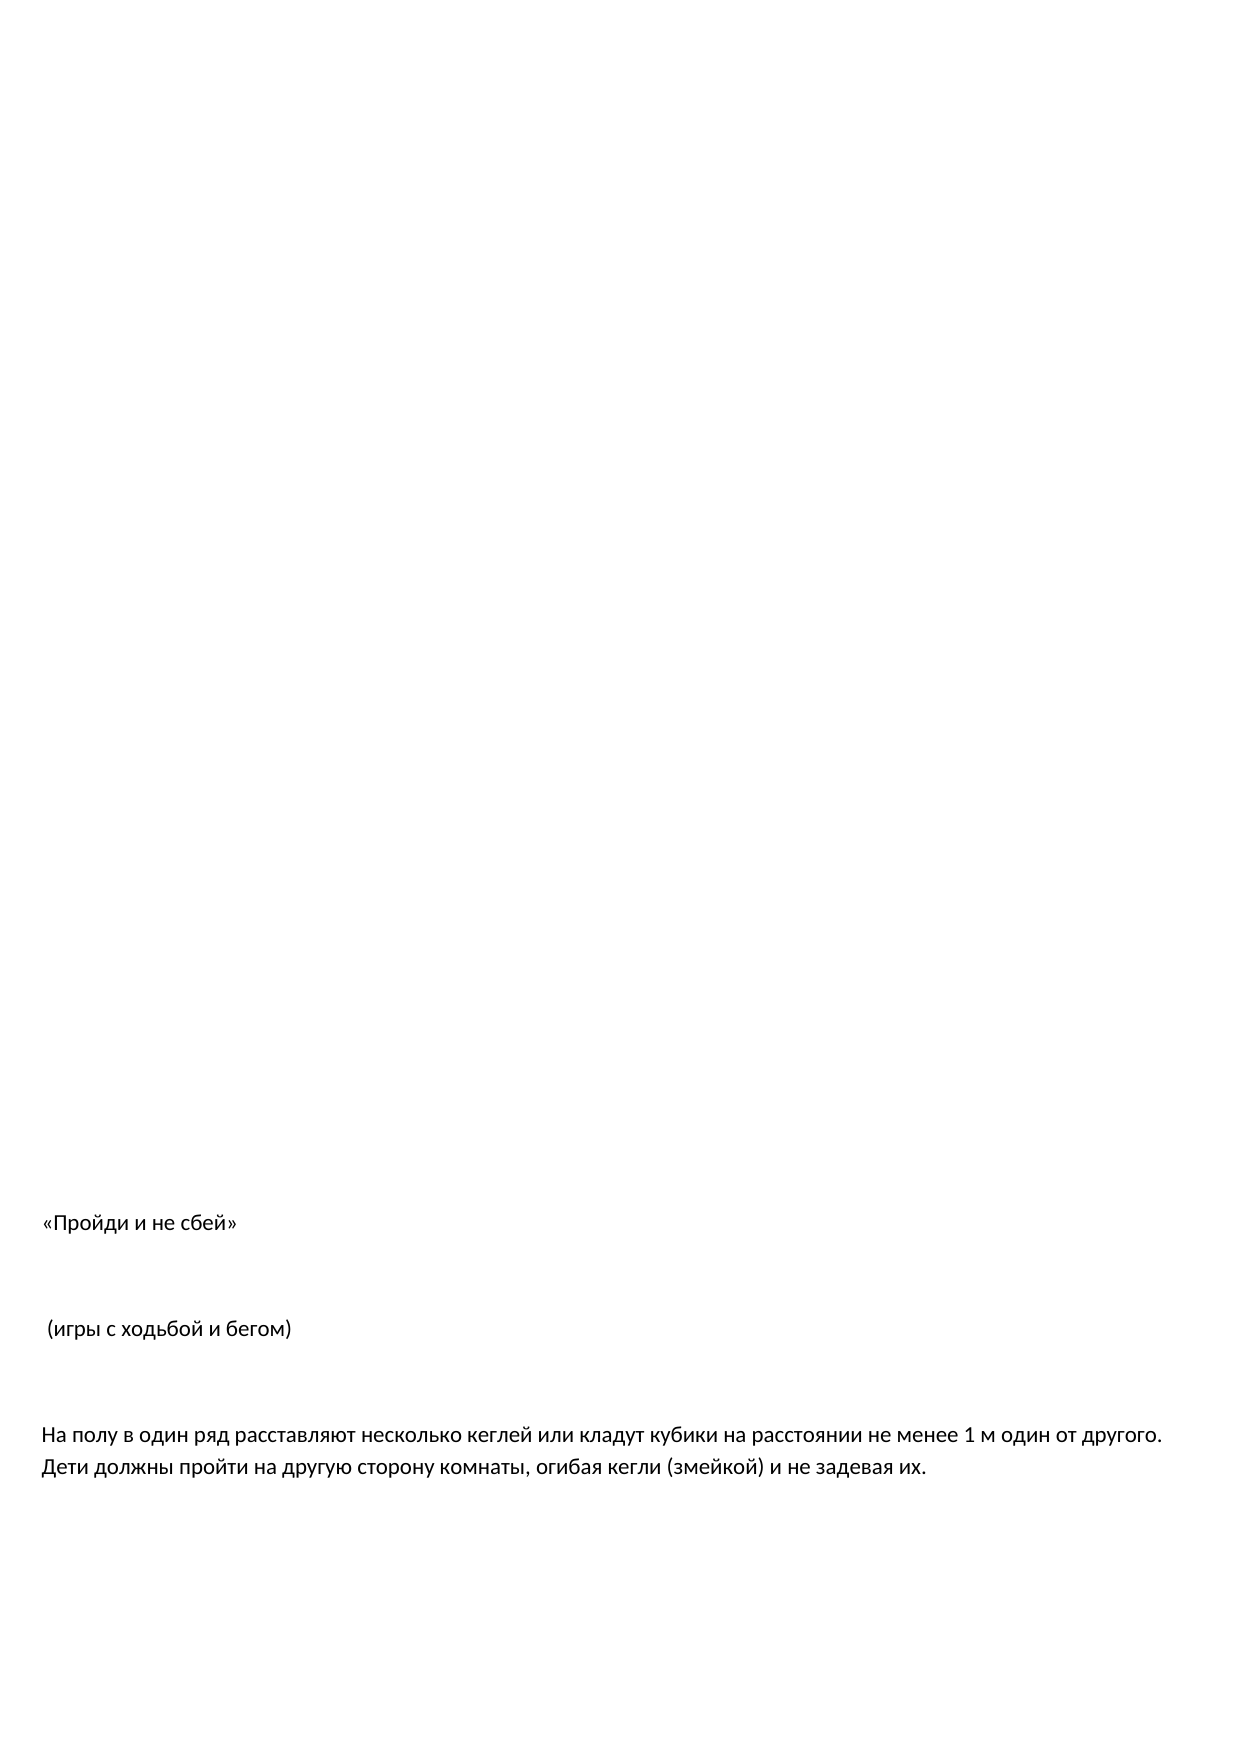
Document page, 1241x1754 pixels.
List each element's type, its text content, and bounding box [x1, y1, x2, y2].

text (игры с ходьбой и бегом) [41, 1314, 1199, 1342]
text На полу в один ряд расставляют несколько кеглей или кладут кубики на расстоянии не менее 1 м один от другого. Дети должны пройти на другую сторону комнаты, огибая кегли (змейкой) и не задевая их. [41, 1420, 1199, 1480]
text «Пройди и не сбей» [41, 1208, 1199, 1236]
